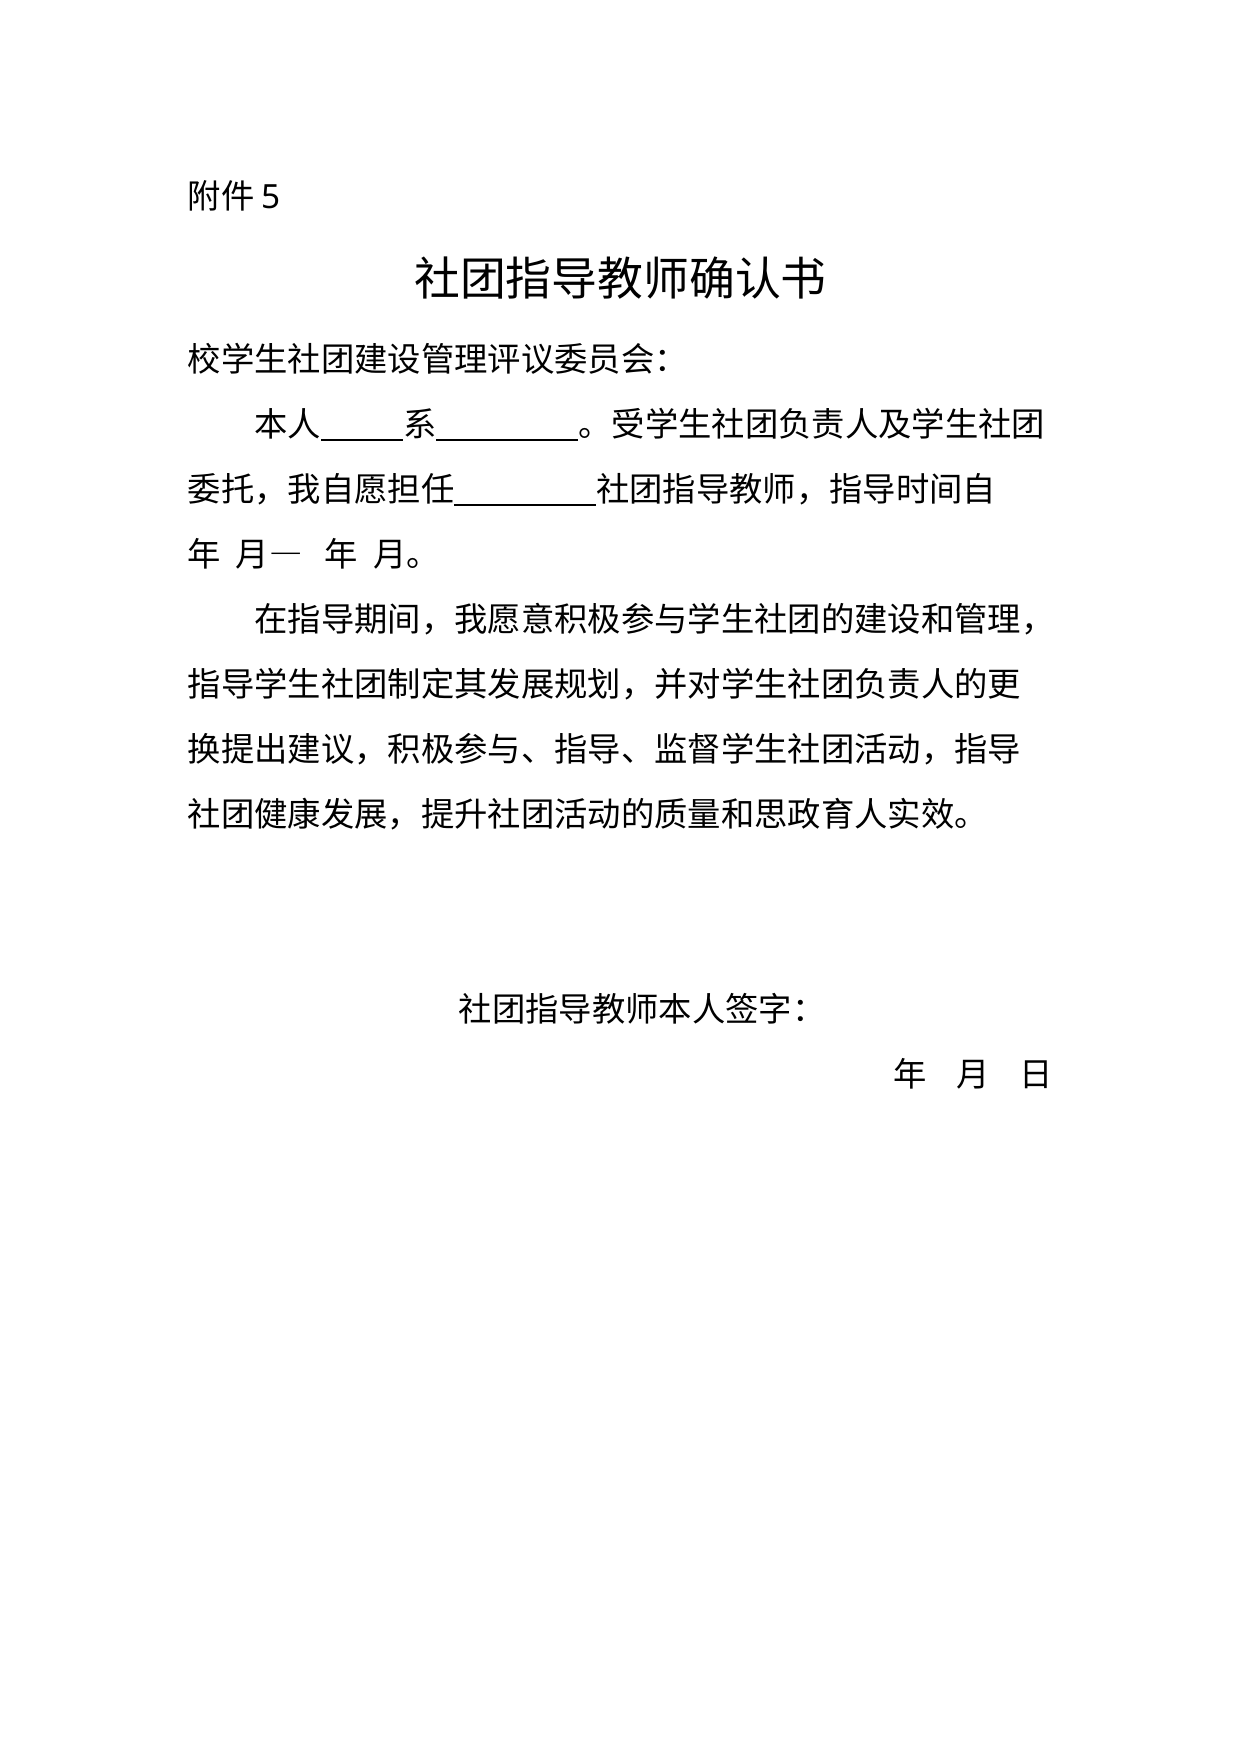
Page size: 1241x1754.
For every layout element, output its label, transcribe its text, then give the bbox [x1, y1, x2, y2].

text 社团指导教师确认书 [187, 227, 1053, 324]
text 本人 系 。受学生社团负责人及学生社团委托，我自愿担任 社团指导教师，指导时间自 年 月— 年 月。 [187, 389, 1053, 584]
text 年 月 日 [187, 1039, 1053, 1104]
text 附件5 [187, 162, 1053, 227]
text 校学生社团建设管理评议委员会： [187, 324, 1053, 389]
text 社团指导教师本人签字： [187, 974, 1053, 1039]
text 在指导期间，我愿意积极参与学生社团的建设和管理，指导学生社团制定其发展规划，并对学生社团负责人的更换提出建议，积极参与、指导、监督学生社团活动，指导社团健康发展，提升社团活动的质量和思政育人实效。 [187, 584, 1053, 844]
